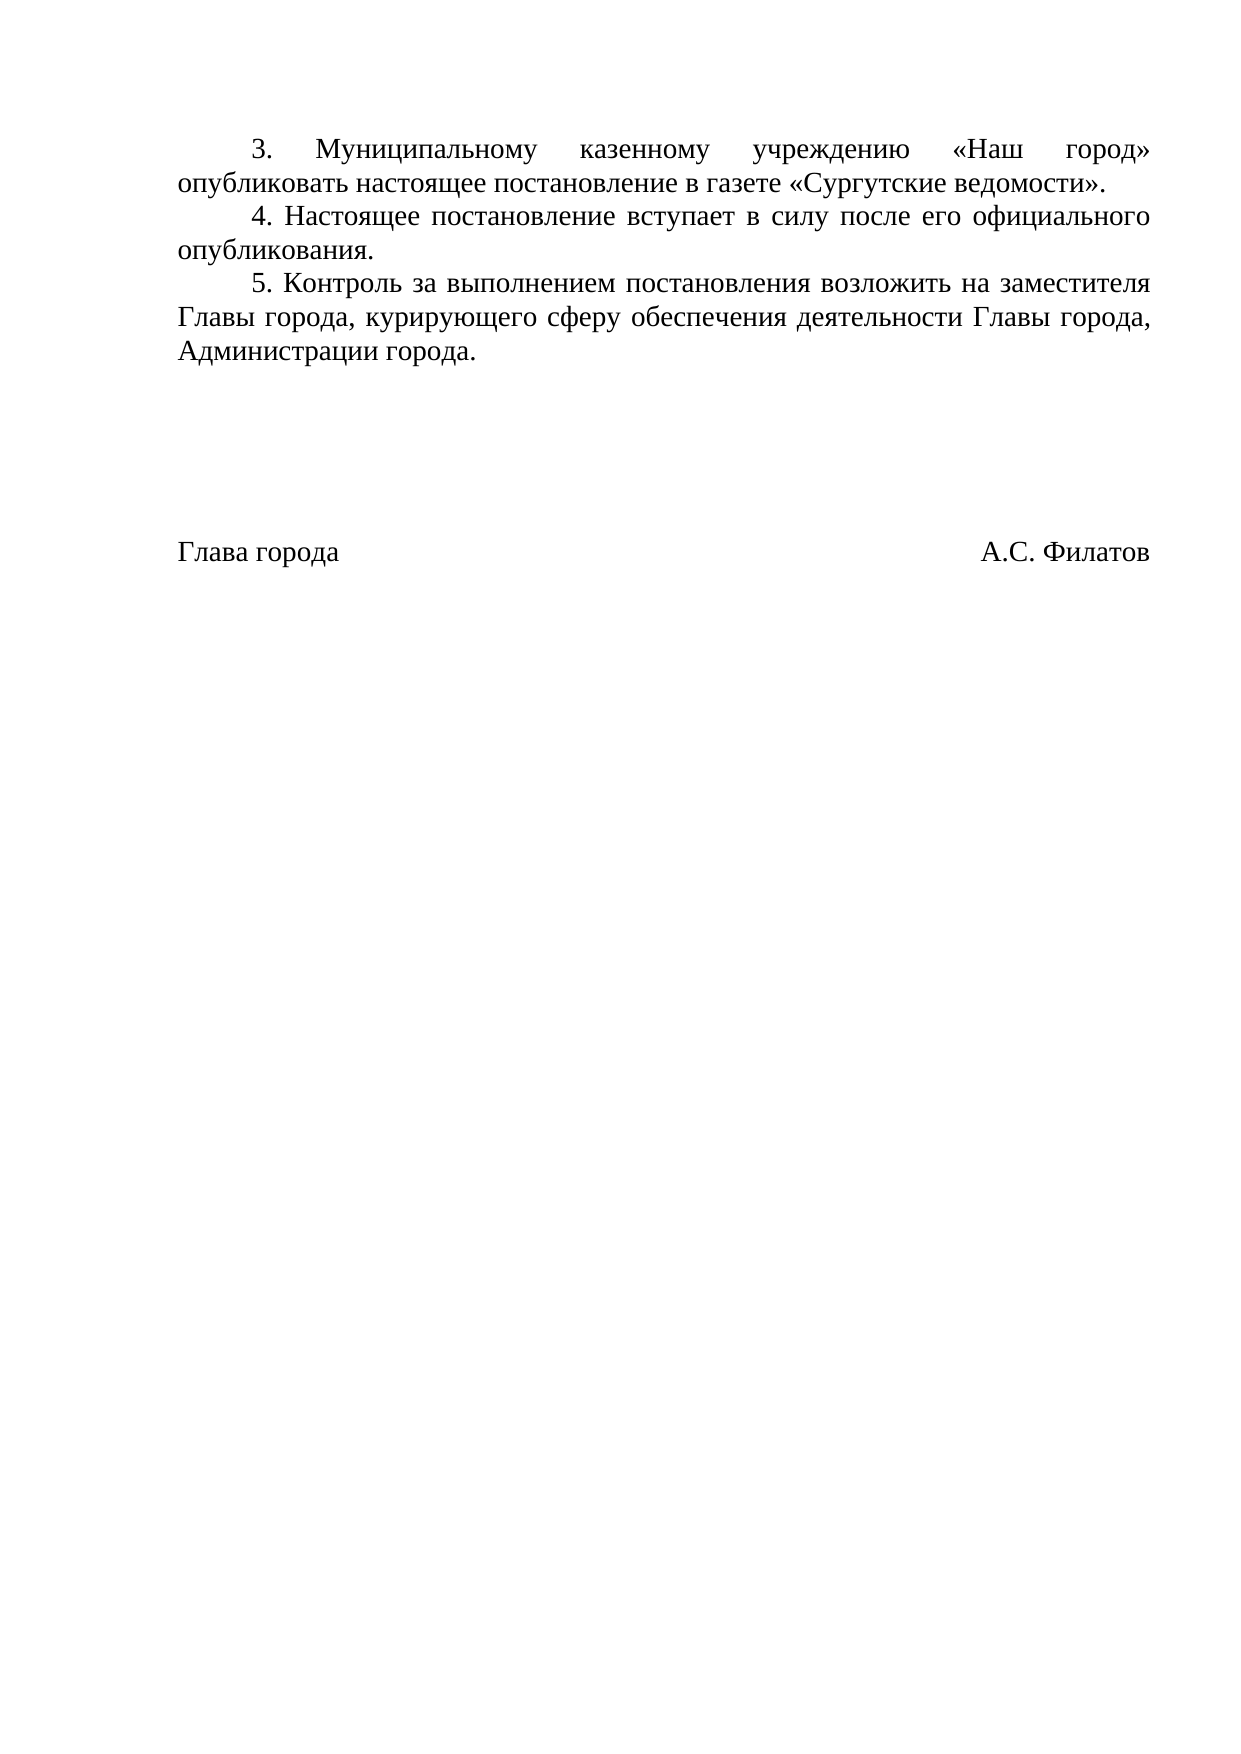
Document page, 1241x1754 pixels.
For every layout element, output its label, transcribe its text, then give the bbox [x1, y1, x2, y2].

text 3. Муниципальному казенному учреждению «Наш город» опубликовать настоящее постановление в газете «Сургутские ведомости». [177, 131, 1152, 198]
text 4. Настоящее постановление вступает в силу после его официального опубликования. [177, 198, 1152, 266]
text Глава города А.С. Филатов [177, 534, 1152, 567]
text 5. Контроль за выполнением постановления возложить на заместителя Главы города, курирующего сферу обеспечения деятельности Главы города, Администрации города. [177, 266, 1152, 366]
